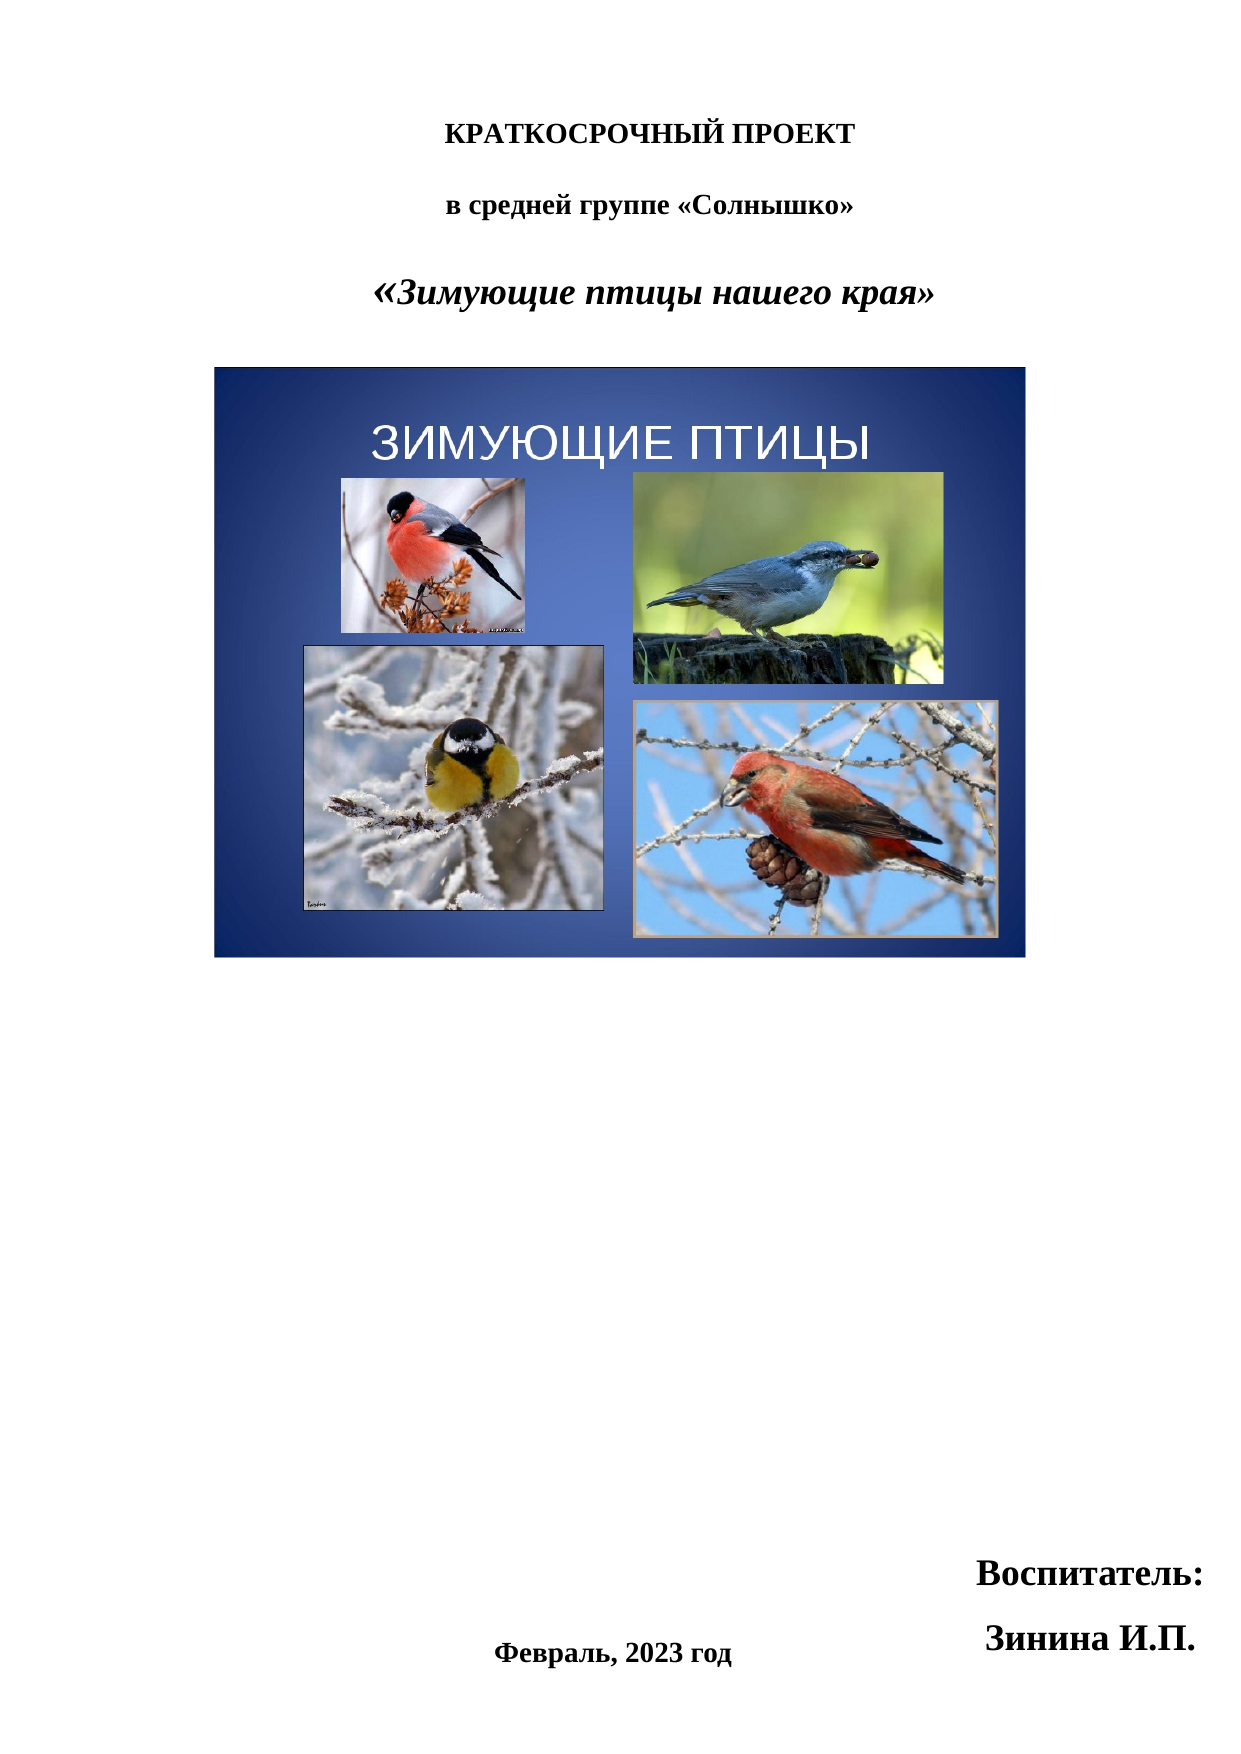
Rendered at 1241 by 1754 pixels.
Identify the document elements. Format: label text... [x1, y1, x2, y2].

text «Зимующие птицы нашего края» [74, 258, 1152, 316]
text в средней группе «Солнышко» [74, 187, 1152, 221]
text КРАТКОСРОЧНЫЙ ПРОЕКТ [74, 116, 1152, 149]
picture [214, 367, 1026, 958]
text Февраль, 2023 год [74, 1636, 1152, 1669]
